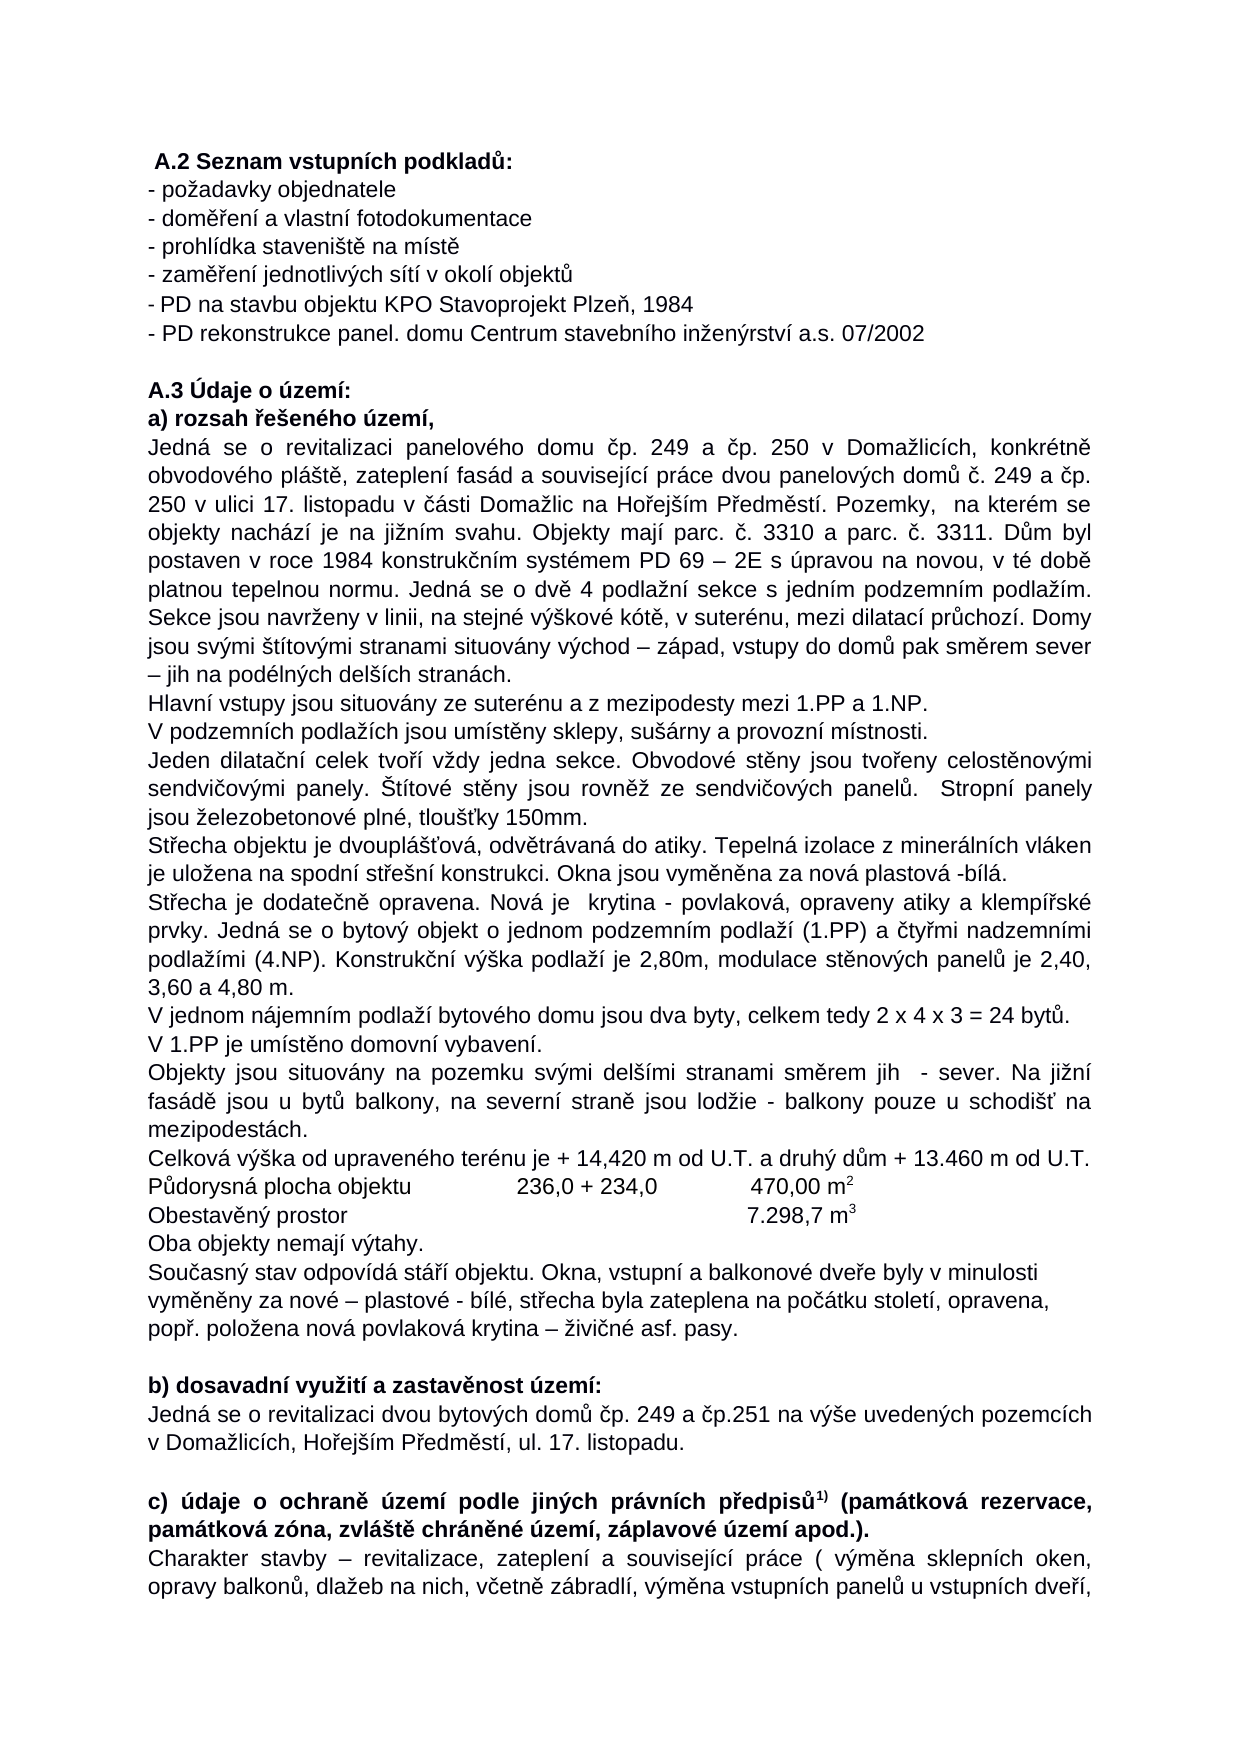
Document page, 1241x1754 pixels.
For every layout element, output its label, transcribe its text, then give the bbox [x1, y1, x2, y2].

text c) údaje o ochraně území podle jiných právních předpisů1) (památková rezervace, památková zóna, zvláště chráněné území, záplavové území apod.). [148, 1488, 1093, 1542]
text A.3 Údaje o území: [148, 377, 1093, 403]
text - zaměření jednotlivých sítí v okolí objektů [148, 261, 1093, 288]
text - prohlídka staveniště na místě [148, 233, 1093, 259]
text Jeden dilatační celek tvoří vždy jedna sekce. Obvodové stěny jsou tvořeny celostěnovými sendvičovými panely. Štítové stěny jsou rovněž ze sendvičových panelů. Stropní panely jsou železobetonové plné, tloušťky 150mm. [148, 747, 1093, 830]
text b) dosavadní využití a zastavěnost území: [148, 1372, 1093, 1398]
text A.2 Seznam vstupních podkladů: [148, 148, 1093, 174]
text a) rozsah řešeného území, [148, 405, 1093, 432]
text - PD na stavbu objektu KPO Stavoprojekt Plzeň, 1984 [148, 290, 1093, 318]
text V 1.PP je umístěno domovní vybavení. [148, 1031, 1093, 1057]
text Jedná se o revitalizaci dvou bytových domů čp. 249 a čp.251 na výše uvedených pozemcích v Domažlicích, Hořejším Předměstí, ul. 17. listopadu. [148, 1401, 1093, 1455]
text Hlavní vstupy jsou situovány ze suterénu a z mezipodesty mezi 1.PP a 1.NP. [148, 690, 1093, 716]
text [148, 1544, 1093, 1599]
text V podzemních podlažích jsou umístěny sklepy, sušárny a provozní místnosti. [148, 718, 1093, 744]
text - požadavky objednatele [148, 176, 1093, 202]
text Současný stav odpovídá stáří objektu. Okna, vstupní a balkonové dveře byly v minulosti vyměněny za nové – plastové - bílé, střecha byla zateplena na počátku století, opravena, popř. položena nová povlaková krytina – živičné asf. pasy. [148, 1258, 1093, 1342]
text Jedná se o revitalizaci panelového domu čp. 249 a čp. 250 v Domažlicích, konkrétně obvodového pláště, zateplení fasád a související práce dvou panelových domů č. 249 a čp. 250 v ulici 17. listopadu v části Domažlic na Hořejším Předměstí. Pozemky, na kterém se objekty nachází je na jižním svahu. Objekty mají parc. č. 3310 a parc. č. 3311. Dům byl postaven v roce 1984 konstrukčním systémem PD 69 – 2E s úpravou na novou, v té době platnou tepelnou normu. Jedná se o dvě 4 podlažní sekce s jedním podzemním podlažím. Sekce jsou navrženy v linii, na stejné výškové kótě, v suterénu, mezi dilatací průchozí. Domy jsou svými štítovými stranami situovány východ – západ, vstupy do domů pak směrem sever – jih na podélných delších stranách. [148, 434, 1093, 688]
text Střecha objektu je dvouplášťová, odvětrávaná do atiky. Tepelná izolace z minerálních vláken je uložena na spodní střešní konstrukci. Okna jsou vyměněna za nová plastová -bílá. [148, 832, 1093, 887]
text Obestavěný prostor 7.298,7 m3 [148, 1202, 1093, 1228]
text Střecha je dodatečně opravena. Nová je krytina - povlaková, opraveny atiky a klempířské prvky. Jedná se o bytový objekt o jednom podzemním podlaží (1.PP) a čtyřmi nadzemními podlažími (4.NP). Konstrukční výška podlaží je 2,80m, modulace stěnových panelů je 2,40, 3,60 a 4,80 m. [148, 889, 1093, 1000]
text Celková výška od upraveného terénu je + 14,420 m od U.T. a druhý dům + 13.460 m od U.T. [148, 1145, 1093, 1171]
text - PD rekonstrukce panel. domu Centrum stavebního inženýrství a.s. 07/2002 [148, 320, 1093, 346]
text Oba objekty nemají výtahy. [148, 1230, 1093, 1256]
text Půdorysná plocha objektu 236,0 + 234,0 470,00 m2 [148, 1173, 1093, 1199]
text Objekty jsou situovány na pozemku svými delšími stranami směrem jih - sever. Na jižní fasádě jsou u bytů balkony, na severní straně jsou lodžie - balkony pouze u schodišť na mezipodestách. [148, 1059, 1093, 1143]
text - doměření a vlastní fotodokumentace [148, 204, 1093, 231]
text V jednom nájemním podlaží bytového domu jsou dva byty, celkem tedy 2 x 4 x 3 = 24 bytů. [148, 1002, 1093, 1029]
